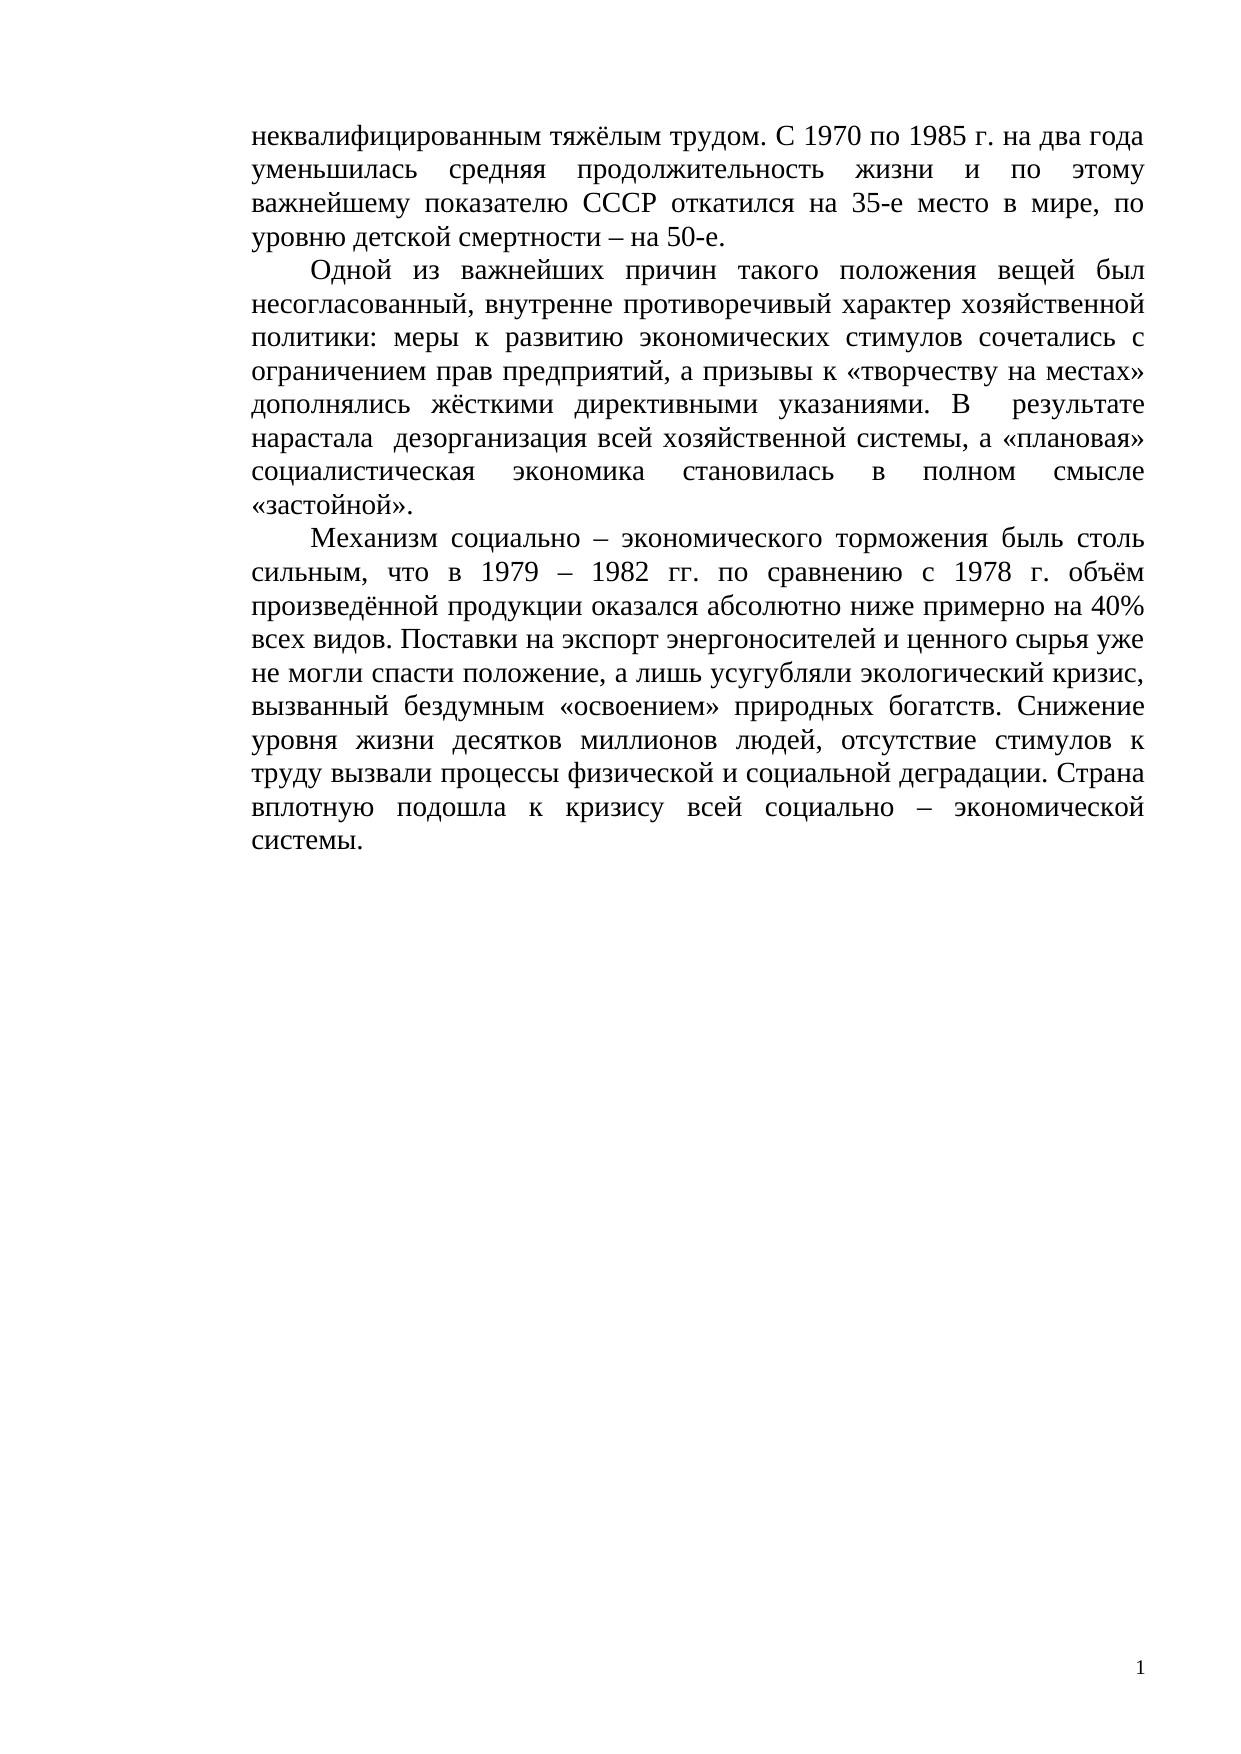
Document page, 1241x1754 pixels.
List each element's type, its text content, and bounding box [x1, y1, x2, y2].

text Одной из важнейших причин такого положения вещей был несогласованный, внутренне противоречивый характер хозяйственной политики: меры к развитию экономических стимулов сочетались с ограничением прав предприятий, а призывы к «творчеству на местах» дополнялись жёсткими директивными указаниями. В результате нарастала дезорганизация всей хозяйственной системы, а «плановая» социалистическая экономика становилась в полном смысле «застойной». [251, 252, 1146, 521]
text Механизм социально – экономического торможения быль столь сильным, что в 1979 – 1982 гг. по сравнению с 1978 г. объём произведённой продукции оказался абсолютно ниже примерно на 40% всех видов. Поставки на экспорт энергоносителей и ценного сырья уже не могли спасти положение, а лишь усугубляли экологический кризис, вызванный бездумным «освоением» природных богатств. Снижение уровня жизни десятков миллионов людей, отсутствие стимулов к труду вызвали процессы физической и социальной деградации. Страна вплотную подошла к кризису всей социально – экономической системы. [251, 521, 1146, 856]
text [251, 118, 1146, 252]
